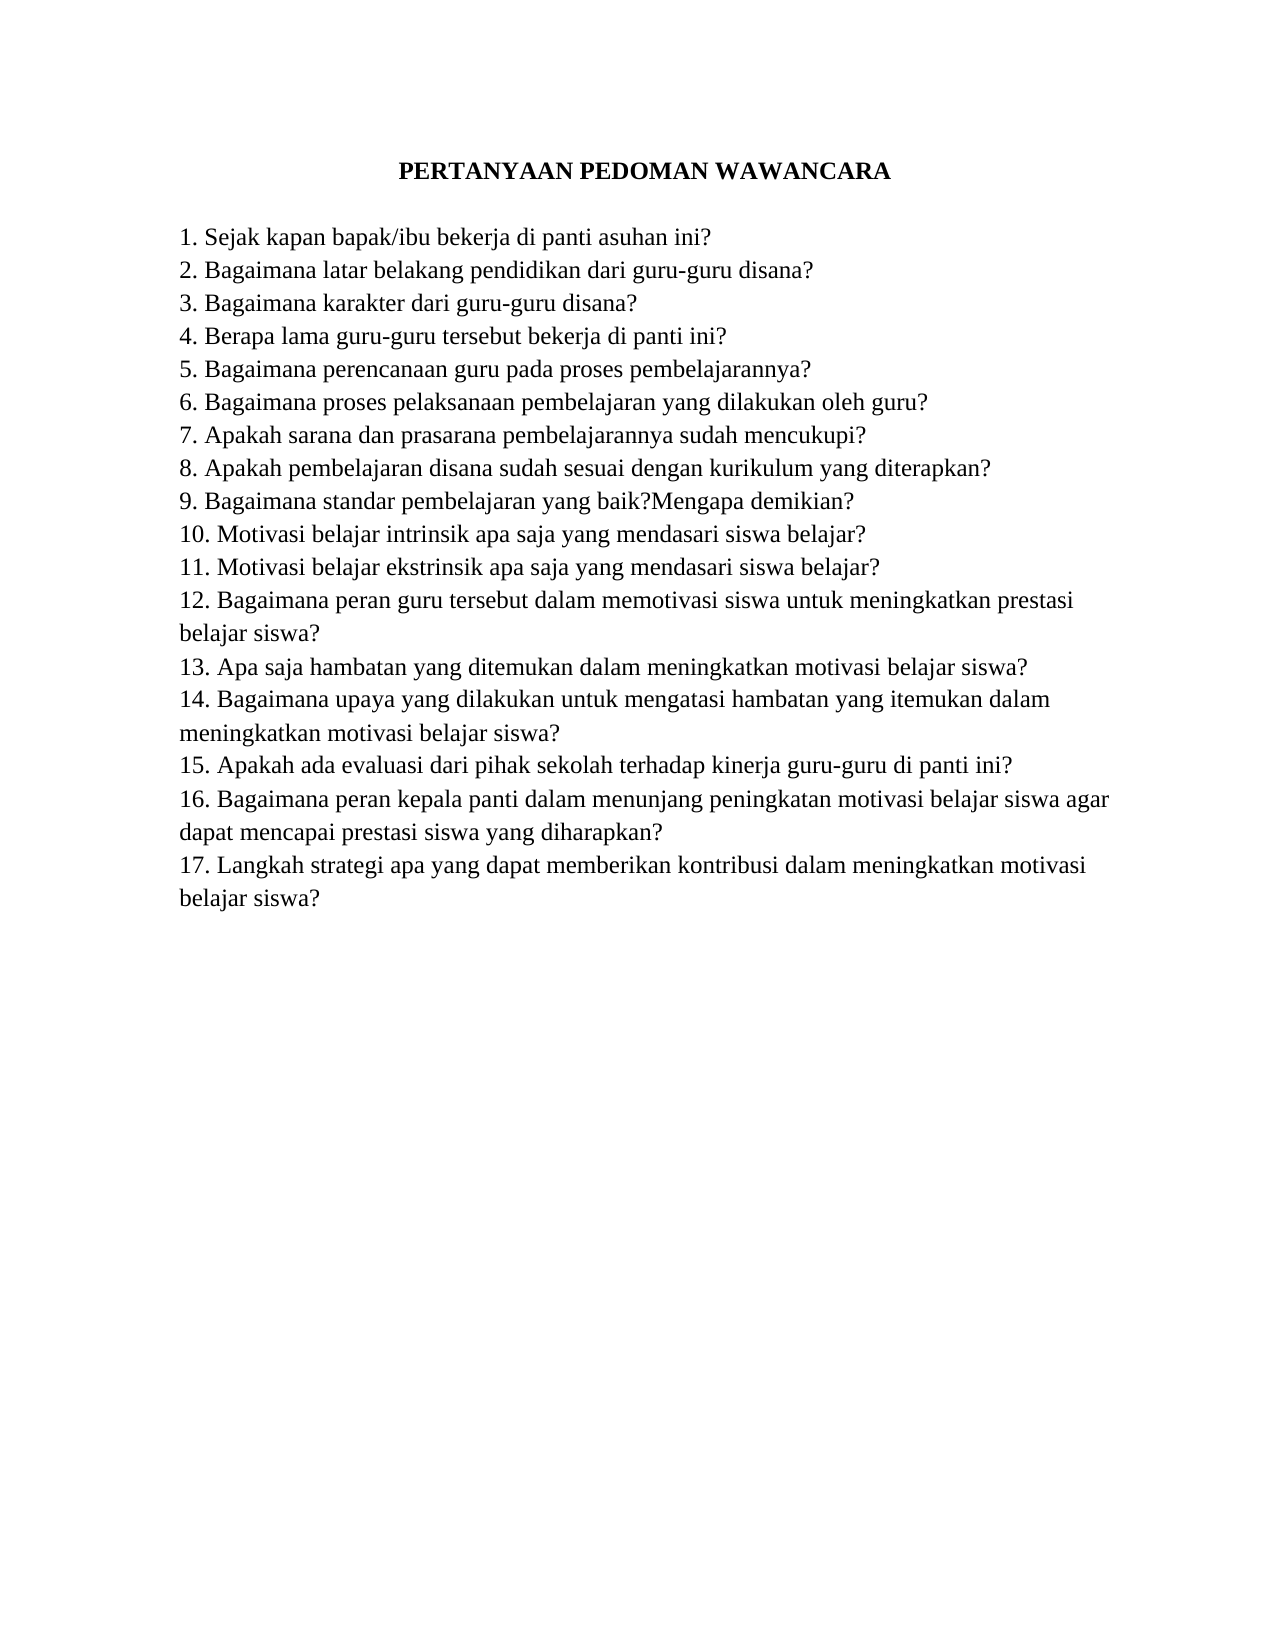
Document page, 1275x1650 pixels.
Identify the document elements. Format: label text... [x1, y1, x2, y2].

text 12. Bagaimana peran guru tersebut dalam memotivasi siswa untuk meningkatkan prestasi [179, 586, 1110, 614]
text 10. Motivasi belajar intrinsik apa saja yang mendasari siswa belajar? [179, 519, 1110, 548]
text 8. Apakah pembelajaran disana sudah sesuai dengan kurikulum yang diterapkan? [179, 453, 1110, 482]
text 9. Bagaimana standar pembelajaran yang baik?Mengapa demikian? [179, 486, 1110, 515]
text 2. Bagaimana latar belakang pendidikan dari guru-guru disana? [179, 255, 1110, 284]
text 1. Sejak kapan bapak/ibu bekerja di panti asuhan ini? [179, 222, 1110, 251]
text 14. Bagaimana upaya yang dilakukan untuk mengatasi hambatan yang itemukan dalam [179, 684, 1110, 713]
text meningkatkan motivasi belajar siswa? [179, 718, 1110, 746]
text 5. Bagaimana perencanaan guru pada proses pembelajarannya? [179, 354, 1110, 383]
text 13. Apa saja hambatan yang ditemukan dalam meningkatkan motivasi belajar siswa? [179, 652, 1110, 680]
text 4. Berapa lama guru-guru tersebut bekerja di panti ini? [179, 321, 1110, 350]
text belajar siswa? [179, 618, 1110, 647]
text dapat mencapai prestasi siswa yang diharapkan? [179, 817, 1110, 845]
text 3. Bagaimana karakter dari guru-guru disana? [179, 288, 1110, 317]
text 7. Apakah sarana dan prasarana pembelajarannya sudah mencukupi? [179, 420, 1110, 449]
text 17. Langkah strategi apa yang dapat memberikan kontribusi dalam meningkatkan motivasi [179, 850, 1110, 878]
text 16. Bagaimana peran kepala panti dalam menunjang peningkatan motivasi belajar siswa agar [179, 784, 1110, 812]
text 15. Apakah ada evaluasi dari pihak sekolah terhadap kinerja guru-guru di panti ini? [179, 751, 1110, 779]
text PERTANYAAN PEDOMAN WAWANCARA [179, 156, 1110, 185]
text 11. Motivasi belajar ekstrinsik apa saja yang mendasari siswa belajar? [179, 552, 1110, 581]
text 6. Bagaimana proses pelaksanaan pembelajaran yang dilakukan oleh guru? [179, 387, 1110, 416]
text belajar siswa? [179, 883, 1110, 911]
